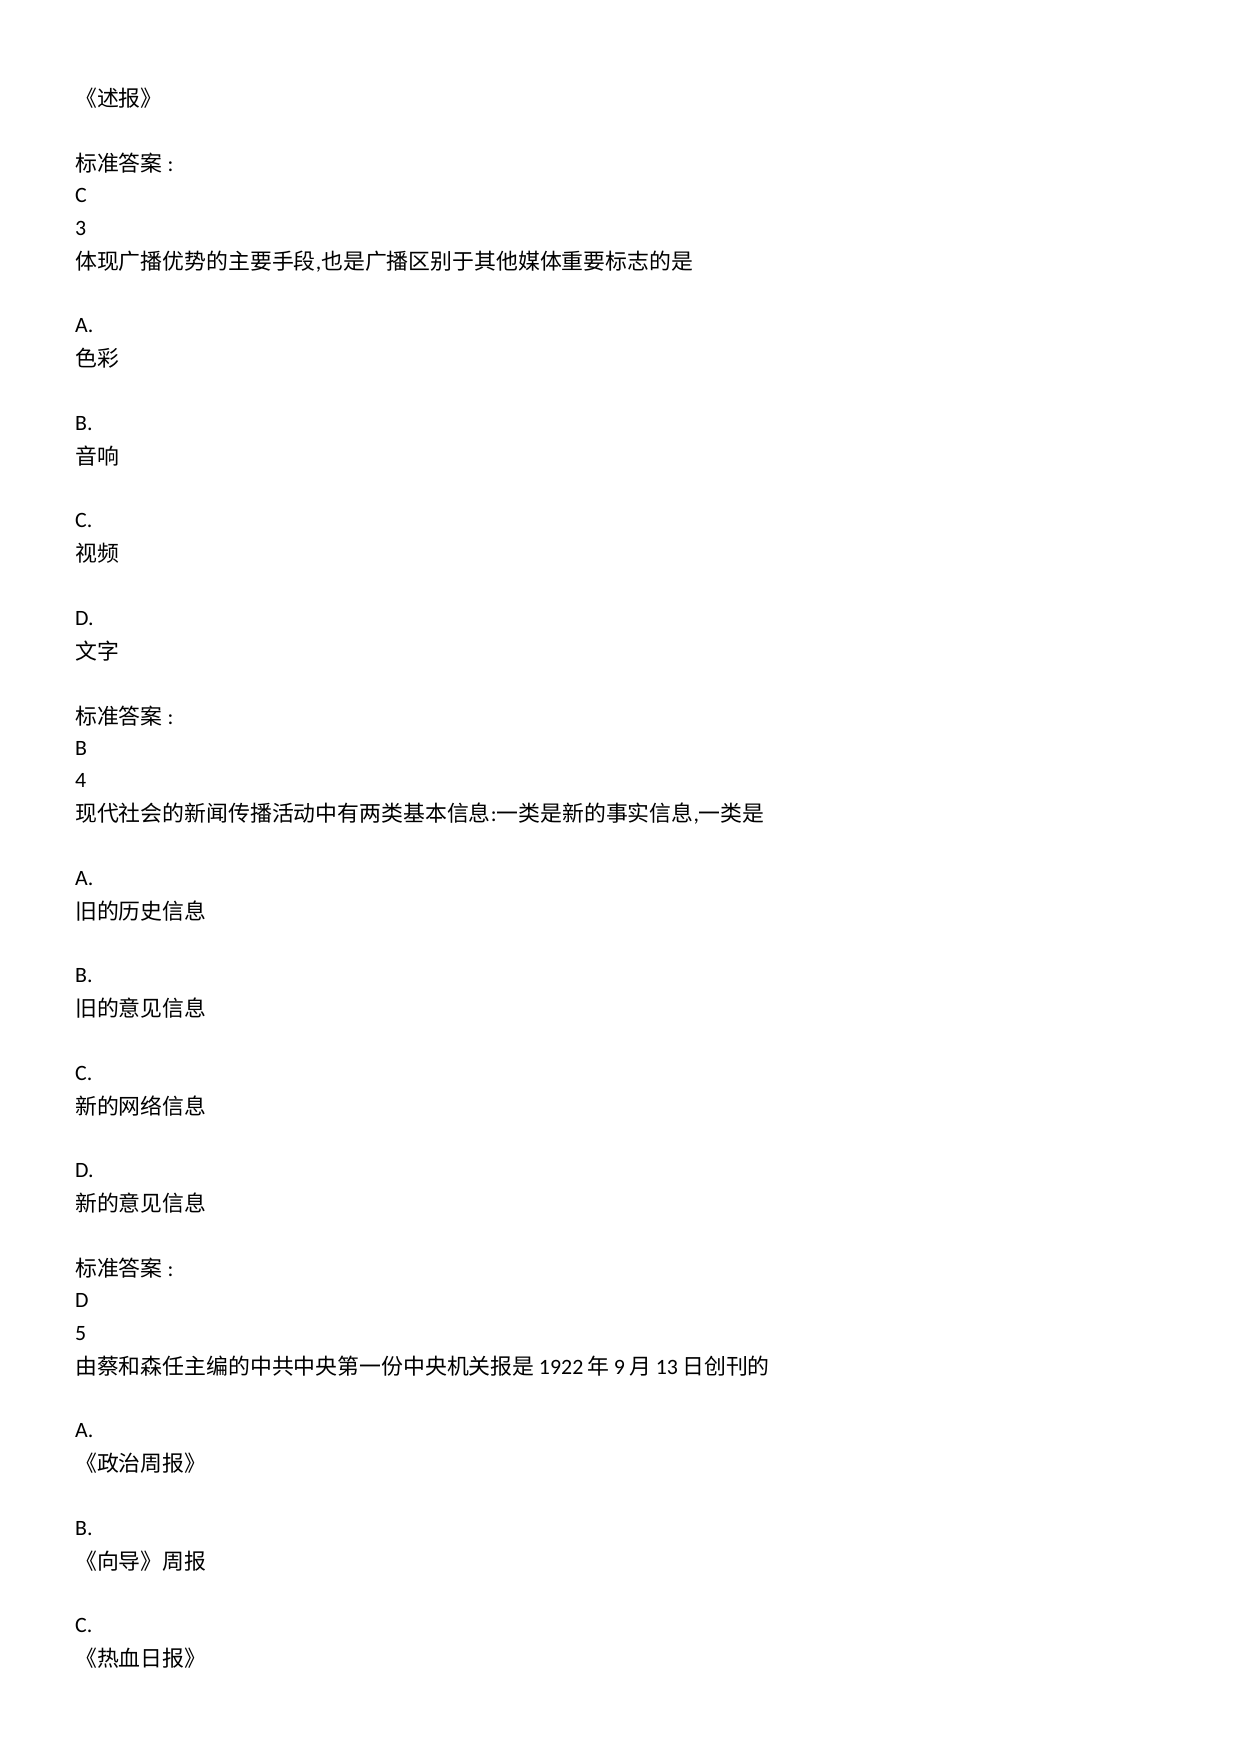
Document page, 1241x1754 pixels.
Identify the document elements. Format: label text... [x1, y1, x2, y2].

text C. [75, 503, 1165, 536]
text 旧的历史信息 [75, 893, 1165, 926]
text 标准答案 : [75, 1251, 1165, 1283]
text C [75, 178, 1165, 211]
text A. [75, 861, 1165, 893]
text 由蔡和森任主编的中共中央第一份中央机关报是1922年9月13日创刊的 [75, 1348, 1165, 1381]
text 标准答案 : [75, 146, 1165, 178]
text 新的网络信息 [75, 1088, 1165, 1121]
text 现代社会的新闻传播活动中有两类基本信息:一类是新的事实信息,一类是 [75, 796, 1165, 828]
text 3 [75, 211, 1165, 243]
text 文字 [75, 633, 1165, 666]
text 新的意见信息 [75, 1186, 1165, 1218]
text 《述报》 [75, 81, 1165, 113]
text A. [75, 1413, 1165, 1446]
text 5 [75, 1316, 1165, 1348]
text C. [75, 1056, 1165, 1088]
text B [75, 731, 1165, 763]
text 《向导》周报 [75, 1543, 1165, 1576]
text D [75, 1283, 1165, 1316]
text 《热血日报》 [75, 1641, 1165, 1673]
text 音响 [75, 438, 1165, 471]
text 旧的意见信息 [75, 991, 1165, 1023]
text C. [75, 1608, 1165, 1641]
text 色彩 [75, 341, 1165, 373]
text 4 [75, 763, 1165, 796]
text 体现广播优势的主要手段,也是广播区别于其他媒体重要标志的是 [75, 243, 1165, 276]
text B. [75, 1511, 1165, 1543]
text B. [75, 406, 1165, 438]
text 《政治周报》 [75, 1446, 1165, 1478]
text 视频 [75, 536, 1165, 568]
text D. [75, 1153, 1165, 1186]
text B. [75, 958, 1165, 991]
text 标准答案 : [75, 698, 1165, 731]
text D. [75, 601, 1165, 633]
text A. [75, 308, 1165, 341]
